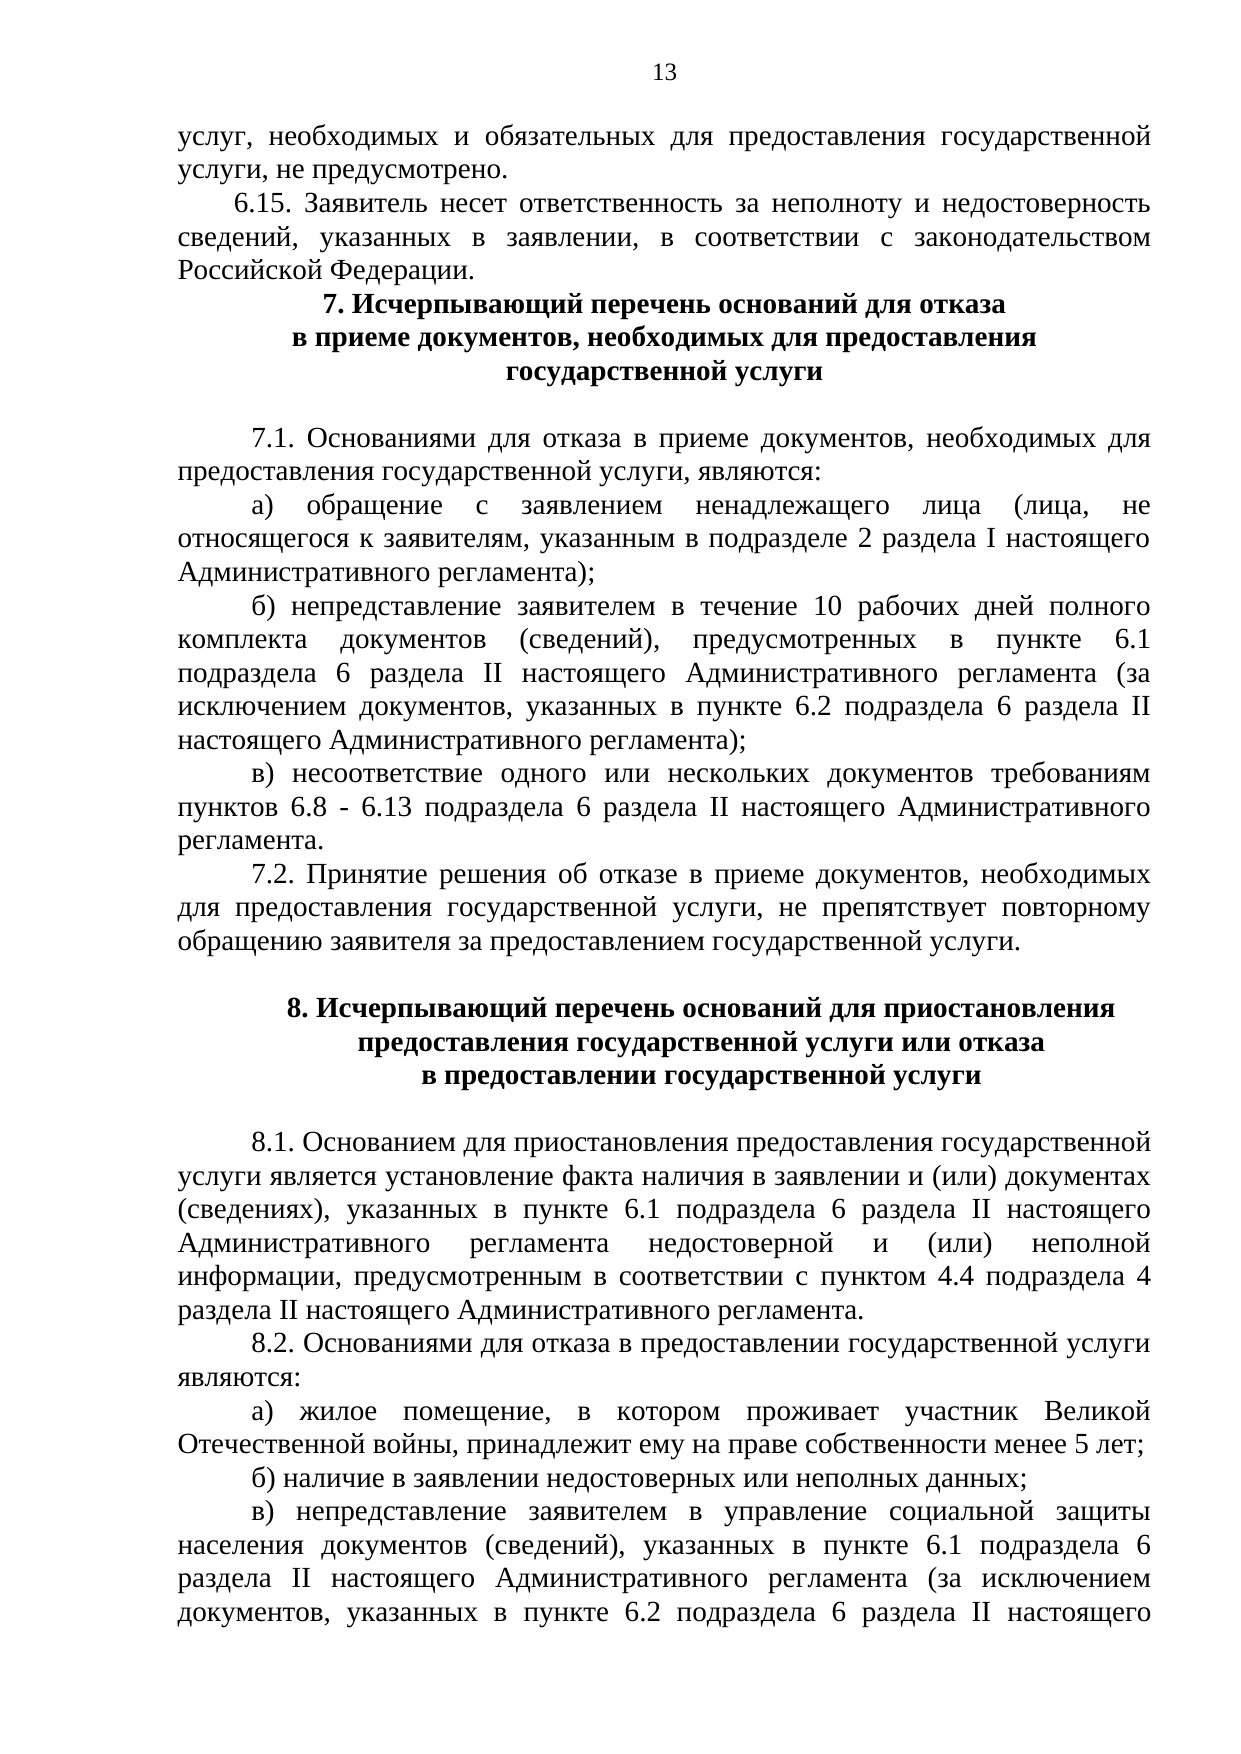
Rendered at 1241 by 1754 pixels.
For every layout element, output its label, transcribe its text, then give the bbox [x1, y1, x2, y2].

text б) непредставление заявителем в течение 10 рабочих дней полного комплекта документов (сведений), предусмотренных в пункте 6.1 подраздела 6 раздела II настоящего Административного регламента (за исключением документов, указанных в пункте 6.2 подраздела 6 раздела II настоящего Административного регламента); [177, 588, 1152, 755]
text б) наличие в заявлении недостоверных или неполных данных; [177, 1460, 1152, 1493]
text государственной услуги [177, 353, 1152, 386]
text 7.1. Основаниями для отказа в приеме документов, необходимых для предоставления государственной услуги, являются: [177, 420, 1152, 487]
text 8.1. Основанием для приостановления предоставления государственной услуги является установление факта наличия в заявлении и (или) документах (сведениях), указанных в пункте 6.1 подраздела 6 раздела II настоящего Административного регламента недостоверной и (или) неполной информации, предусмотренным в соответствии с пунктом 4.4 подраздела 4 раздела II настоящего Административного регламента. [177, 1124, 1152, 1326]
text 7.2. Принятие решения об отказе в приеме документов, необходимых для предоставления государственной услуги, не препятствует повторному обращению заявителя за предоставлением государственной услуги. [177, 856, 1152, 957]
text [177, 118, 1152, 185]
text в предоставлении государственной услуги [177, 1057, 1152, 1091]
text а) обращение с заявлением ненадлежащего лица (лица, не относящегося к заявителям, указанным в подразделе 2 раздела I настоящего Административного регламента); [177, 487, 1152, 588]
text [177, 1493, 1152, 1627]
text 8.2. Основаниями для отказа в предоставлении государственной услуги являются: [177, 1326, 1152, 1393]
text 6.15. Заявитель несет ответственность за неполноту и недостоверность сведений, указанных в заявлении, в соответствии с законодательством Российской Федерации. [177, 185, 1152, 286]
text в приеме документов, необходимых для предоставления [177, 319, 1152, 353]
text в) несоответствие одного или нескольких документов требованиям пунктов 6.8 - 6.13 подраздела 6 раздела II настоящего Административного регламента. [177, 755, 1152, 856]
text а) жилое помещение, в котором проживает участник Великой Отечественной войны, принадлежит ему на праве собственности менее 5 лет; [177, 1393, 1152, 1460]
text 7. Исчерпывающий перечень оснований для отказа [177, 286, 1152, 319]
text предоставления государственной услуги или отказа [177, 1024, 1152, 1057]
text 8. Исчерпывающий перечень оснований для приостановления [177, 990, 1152, 1024]
